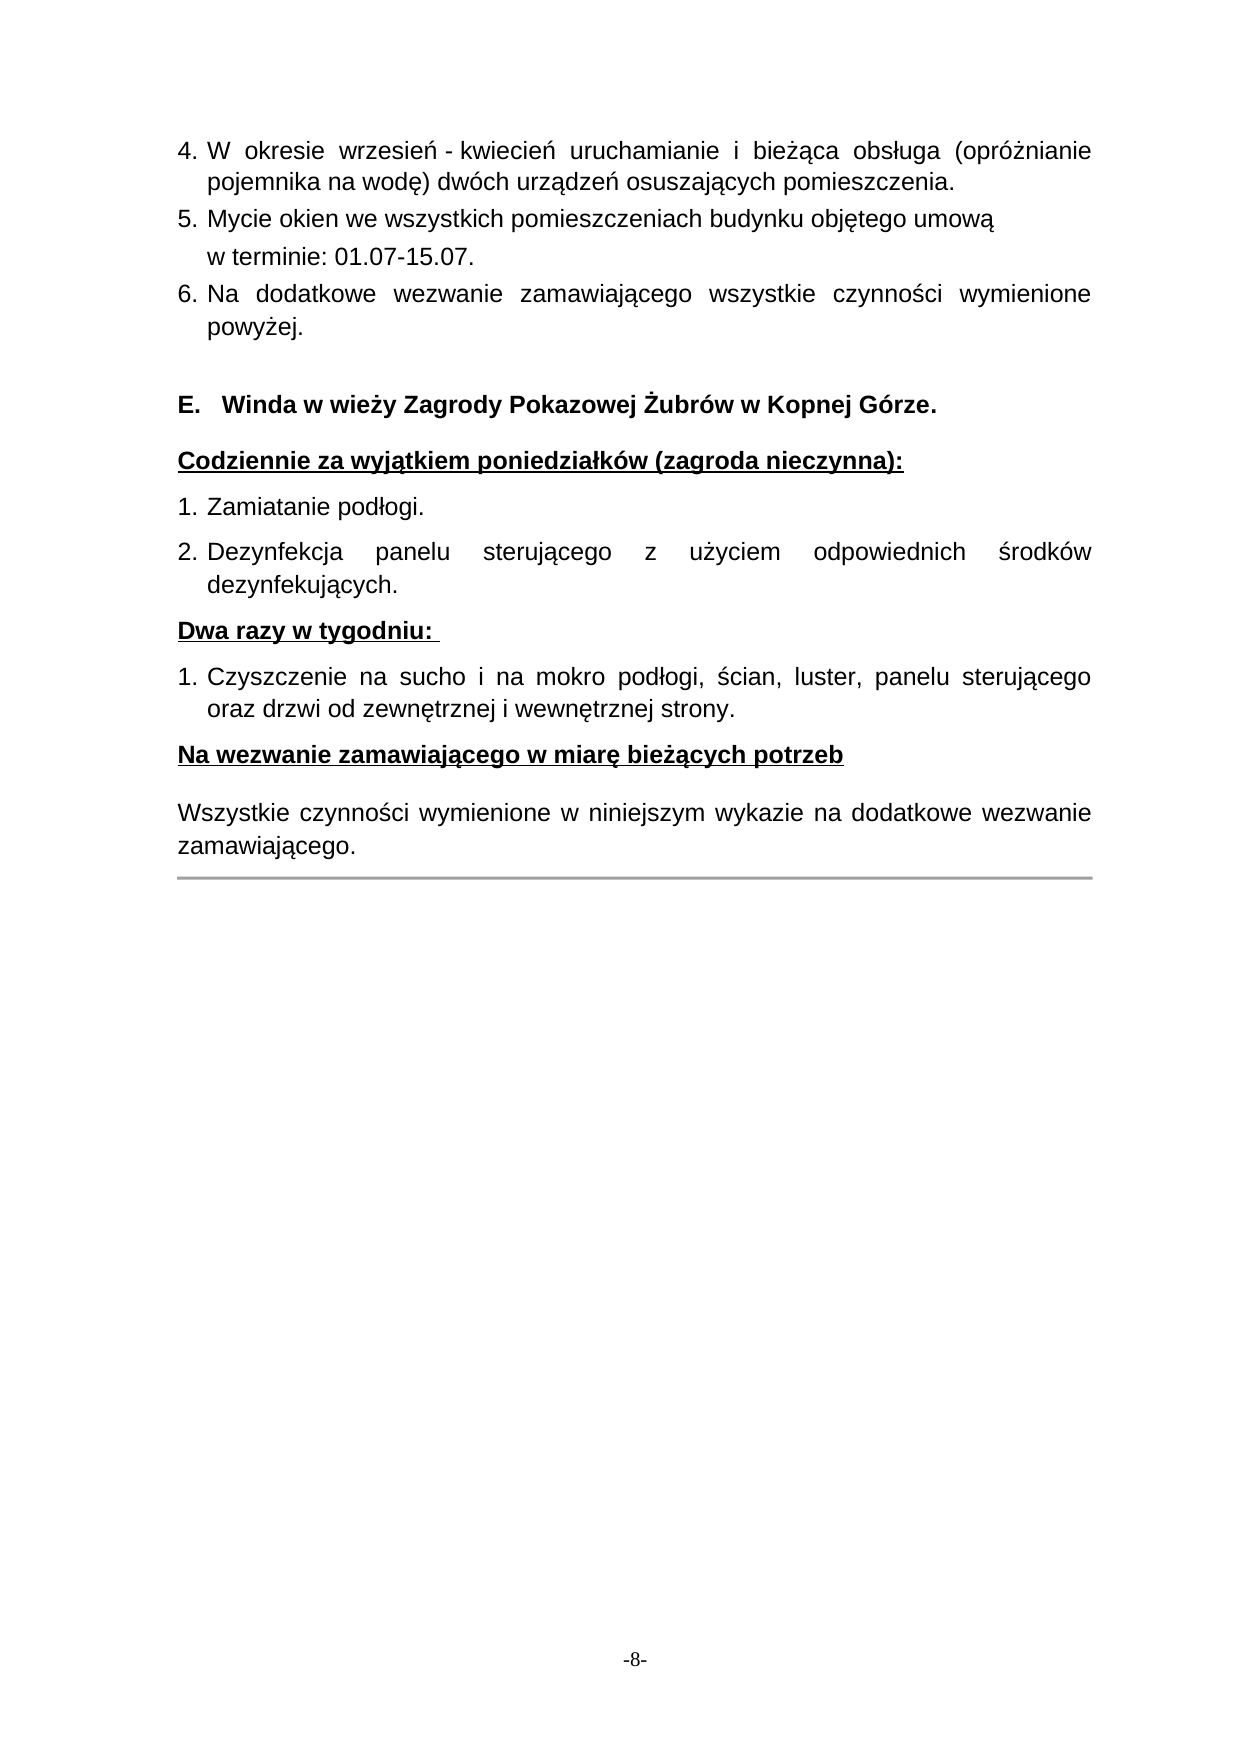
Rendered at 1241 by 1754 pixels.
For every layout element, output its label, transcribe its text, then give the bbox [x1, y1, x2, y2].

list Zamiatanie podłogi. [177, 492, 1093, 521]
text Dwa razy w tygodniu: [177, 616, 1093, 645]
text Wszystkie czynności wymienione w niniejszym wykazie na dodatkowe wezwanie zamawiającego. [177, 798, 1093, 860]
list Czyszczenie na sucho i na mokro podłogi, ścian, luster, panelu sterującego oraz drzwi od zewnętrznej i wewnętrznej strony. [177, 661, 1093, 723]
list Winda w wieży Zagrody Pokazowej Żubrów w Kopnej Górze. [177, 390, 1093, 419]
list W okresie wrzesień - kwiecień uruchamianie i bieżąca obsługa (opróżnianie pojemnika na wodę) dwóch urządzeń osuszających pomieszczenia. [177, 136, 1093, 196]
list w terminie: 01.07-15.07. [207, 241, 1093, 270]
text Codziennie za wyjątkiem poniedziałków (zagroda nieczynna): [177, 446, 1093, 475]
list Mycie okien we wszystkich pomieszczeniach budynku objętego umową [177, 204, 1093, 233]
list Na dodatkowe wezwanie zamawiającego wszystkie czynności wymienione powyżej. [177, 279, 1093, 341]
list Na wezwanie zamawiającego w miarę bieżących potrzeb [177, 740, 1093, 769]
list Dezynfekcja panelu sterującego z użyciem odpowiednich środków dezynfekujących. [177, 537, 1093, 599]
